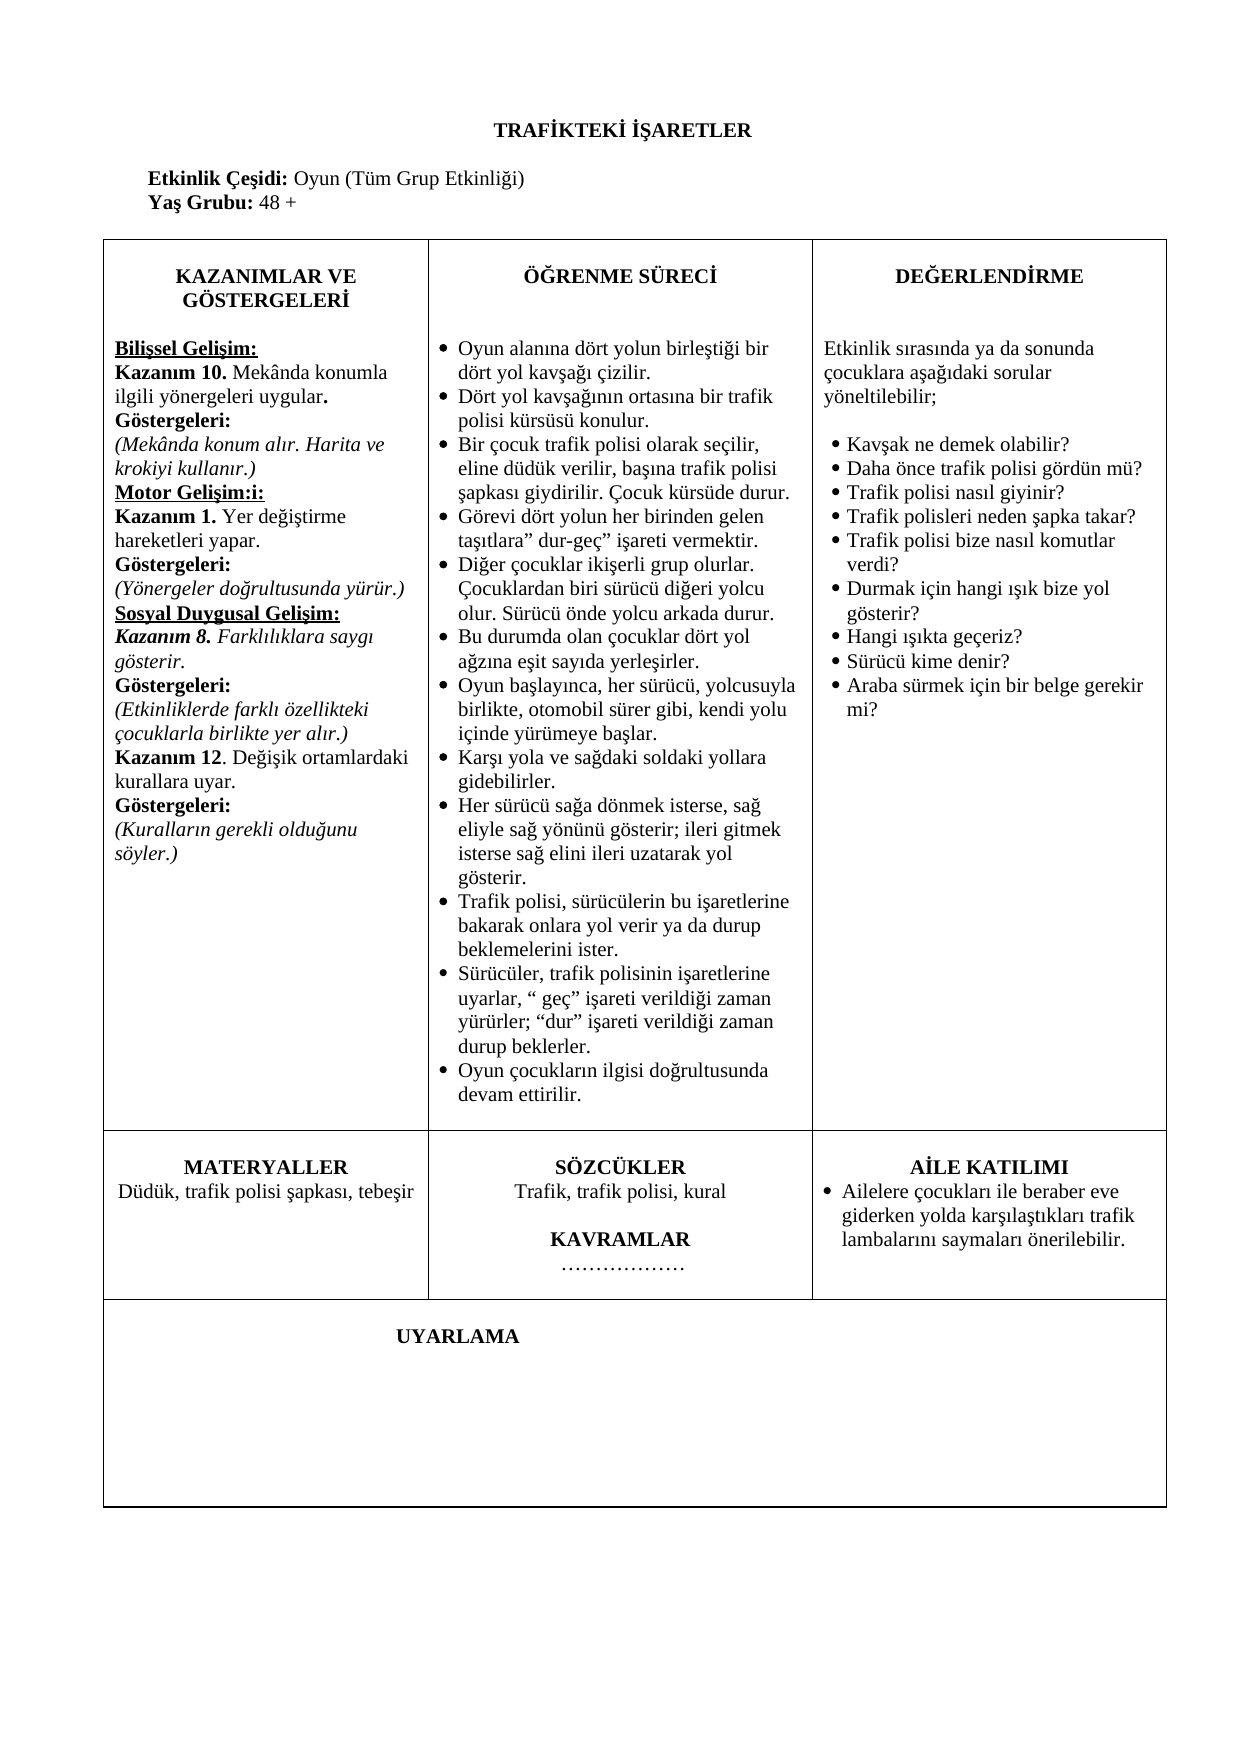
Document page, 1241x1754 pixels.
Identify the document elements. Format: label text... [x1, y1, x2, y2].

table_cell AİLE KATILIMI Ailelere çocukları ile beraber eve giderken yolda karşılaştıkları trafik lambalarını saymaları önerilebilir. [813, 1131, 1166, 1299]
table_cell [812, 1300, 1166, 1506]
text TRAFİKTEKİ İŞARETLER [148, 118, 1092, 142]
table_header ÖĞRENME SÜRECİ Oyun alanına dört yolun birleştiği bir dört yol kavşağı çizilir. Dört yol kavşağının ortasına bir trafik polisi kürsüsü konulur. Bir çocuk trafik polisi olarak seçilir, eline düdük verilir, başına trafik polisi şapkası giydirilir. Çocuk kürsüde durur. Görevi dört yolun her birinden gelen taşıtlara” dur-geç” işareti vermektir. Diğer çocuklar ikişerli grup olurlar. Çocuklardan biri sürücü diğeri yolcu olur. Sürücü önde yolcu arkada durur. Bu durumda olan çocuklar dört yol ağzına eşit sayıda yerleşirler. Oyun başlayınca, her sürücü, yolcusuyla birlikte, otomobil sürer gibi, kendi yolu içinde yürümeye başlar. Karşı yola ve sağdaki soldaki yollara gidebilirler. Her sürücü sağa dönmek isterse, sağ eliyle sağ yönünü gösterir; ileri gitmek isterse sağ elini ileri uzatarak yol gösterir. Trafik polisi, sürücülerin bu işaretlerine bakarak onlara yol verir ya da durup beklemelerini ister. Sürücüler, trafik polisinin işaretlerine uyarlar, “ geç” işareti verildiği zaman yürürler; “dur” işareti verildiği zaman durup beklerler. Oyun çocukların ilgisi doğrultusunda devam ettirilir. [429, 240, 812, 1130]
text Yaş Grubu: 48 + [148, 190, 1092, 214]
table_cell SÖZCÜKLER Trafik, trafik polisi, kural KAVRAMLAR ……………… [429, 1131, 812, 1299]
table_header KAZANIMLAR VE GÖSTERGELERİ Bilişsel Gelişim: Kazanım 10. Mekânda konumla ilgili yönergeleri uygular. Göstergeleri: (Mekânda konum alır. Harita ve krokiyi kullanır.) Motor Gelişim:i: Kazanım 1. Yer değiştirme hareketleri yapar. Göstergeleri: (Yönergeler doğrultusunda yürür.) Sosyal Duygusal Gelişim: Kazanım 8. Farklılıklara saygı gösterir. Göstergeleri: (Etkinliklerde farklı özellikteki çocuklarla birlikte yer alır.) Kazanım 12. Değişik ortamlardaki kurallara uyar. Göstergeleri: (Kuralların gerekli olduğunu söyler.) [104, 240, 428, 1130]
text Etkinlik Çeşidi: Oyun (Tüm Grup Etkinliği) [148, 166, 1092, 190]
table_header DEĞERLENDİRME Etkinlik sırasında ya da sonunda çocuklara aşağıdaki sorular yöneltilebilir; Kavşak ne demek olabilir? Daha önce trafik polisi gördün mü? Trafik polisi nasıl giyinir? Trafik polisleri neden şapka takar? Trafik polisi bize nasıl komutlar verdi? Durmak için hangi ışık bize yol gösterir? Hangi ışıkta geçeriz? Sürücü kime denir? Araba sürmek için bir belge gerekir mi? [813, 240, 1166, 1130]
table_cell UYARLAMA [104, 1300, 812, 1506]
table_cell MATERYALLER Düdük, trafik polisi şapkası, tebeşir [104, 1131, 428, 1299]
